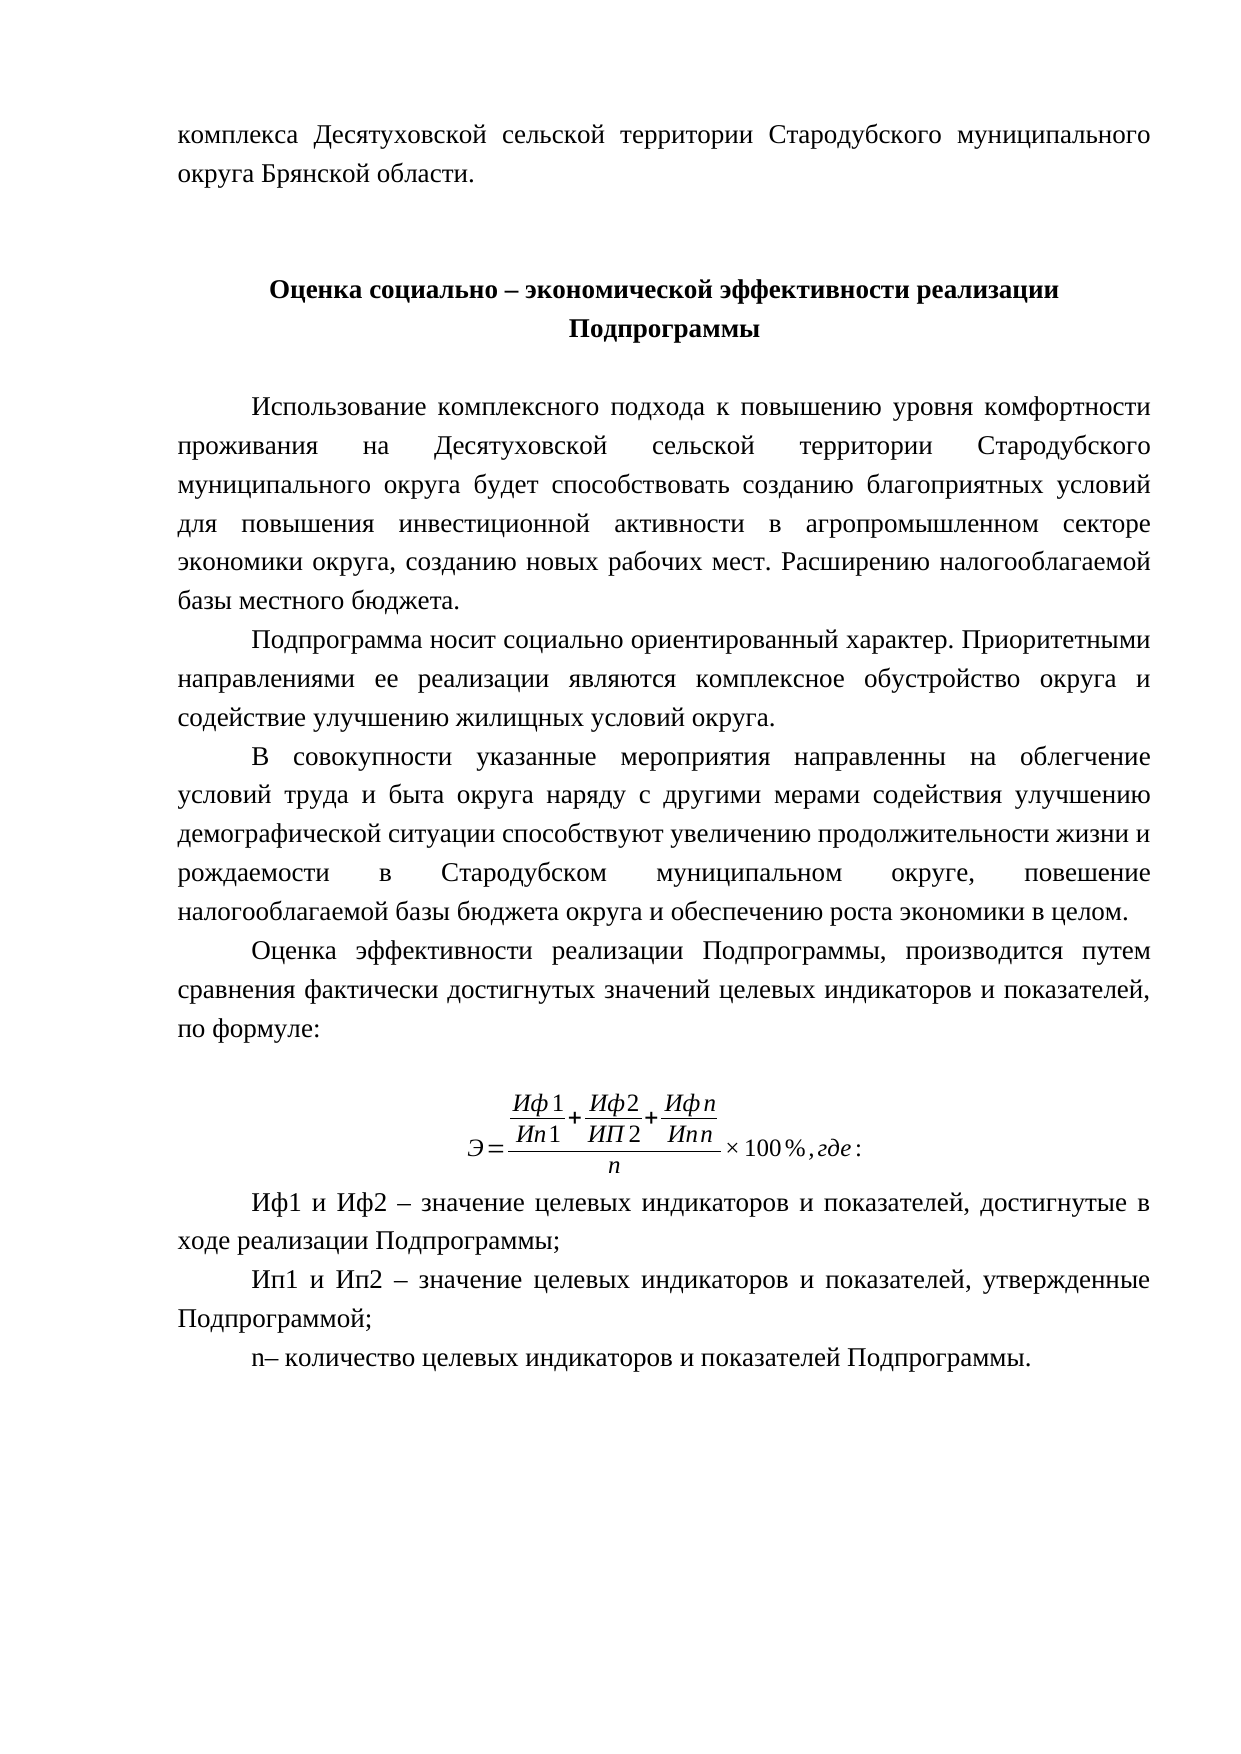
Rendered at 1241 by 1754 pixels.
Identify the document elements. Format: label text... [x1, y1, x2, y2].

text Оценка социально – экономической эффективности реализации Подпрограммы [177, 273, 1152, 343]
text Подпрограмма носит социально ориентированный характер. Приоритетными направлениями ее реализации являются комплексное обустройство округа и содействие улучшению жилищных условий округа. [177, 623, 1152, 732]
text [177, 118, 1152, 188]
text В совокупности указанные мероприятия направленны на облегчение условий труда и быта округа наряду с другими мерами содействия улучшению демографической ситуации способствуют увеличению продолжительности жизни и рождаемости в Стародубском муниципальном округе, повешение налогооблагаемой базы бюджета округа и обеспечению роста экономики в целом. [177, 740, 1152, 926]
text Иф1 и Иф2 – значение целевых индикаторов и показателей, достигнутые в ходе реализации Подпрограммы; [177, 1186, 1152, 1256]
text Использование комплексного подхода к повышению уровня комфортности проживания на Десятуховской сельской территории Стародубского муниципального округа будет способствовать созданию благоприятных условий для повышения инвестиционной активности в агропромышленном секторе экономики округа, созданию новых рабочих мест. Расширению налогооблагаемой базы местного бюджета. [177, 390, 1152, 616]
text Оценка эффективности реализации Подпрограммы, производится путем сравнения фактически достигнутых значений целевых индикаторов и показателей, по формуле: [177, 934, 1152, 1043]
text n– количество целевых индикаторов и показателей Подпрограммы. [177, 1341, 1152, 1372]
text Ип1 и Ип2 – значение целевых индикаторов и показателей, утвержденные Подпрограммой; [177, 1263, 1152, 1333]
